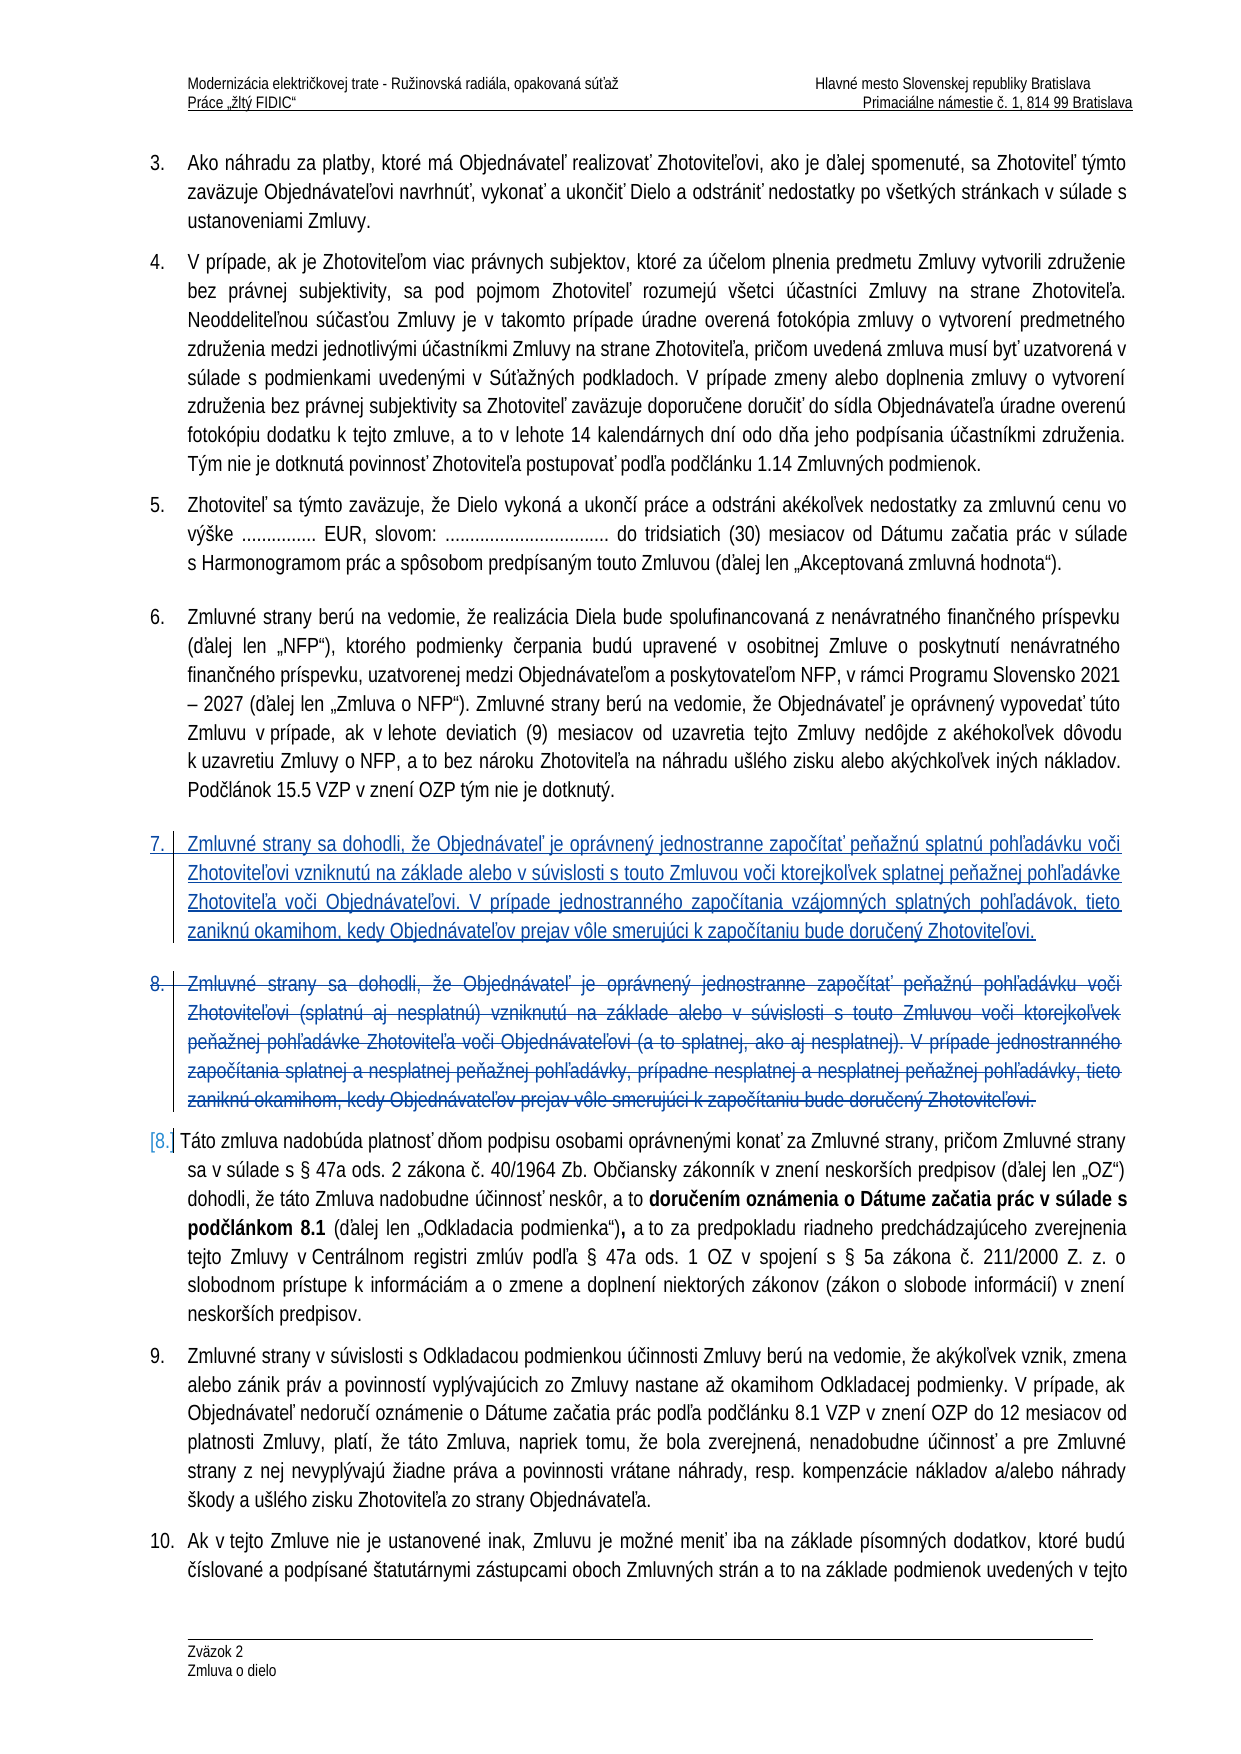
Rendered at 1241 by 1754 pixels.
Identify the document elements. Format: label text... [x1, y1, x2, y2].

list Táto zmluva nadobúda platnosť dňom podpisu osobami oprávnenými konať za Zmluvné strany, pričom Zmluvné strany sa v súlade s § 47a ods. 2 zákona č. 40/1964 Zb. Občiansky zákonník v znení neskorších predpisov (ďalej len „OZ“) dohodli, že táto Zmluva nadobudne účinnosť neskôr, a to doručením oznámenia o Dátume začatia prác v súlade s podčlánkom 8.1 (ďalej len „Odkladacia podmienka“), a to za predpokladu riadneho predchádzajúceho zverejnenia tejto Zmluvy v Centrálnom registri zmlúv podľa § 47a ods. 1 OZ v spojení s § 5a zákona č. 211/2000 Z. z. o slobodnom prístupe k informáciám a o zmene a doplnení niektorých zákonov (zákon o slobode informácií) v znení neskorších predpisov. [150, 1128, 1127, 1326]
list Zmluvné strany berú na vedomie, že realizácia Diela bude spolufinancovaná z nenávratného finančného príspevku (ďalej len „NFP“), ktorého podmienky čerpania budú upravené v osobitnej Zmluve o poskytnutí nenávratného finančného príspevku, uzatvorenej medzi Objednávateľom a poskytovateľom NFP, v rámci Programu Slovensko 2021 – 2027 (ďalej len „Zmluva o NFP“). Zmluvné strany berú na vedomie, že Objednávateľ je oprávnený vypovedať túto Zmluvu v prípade, ak v lehote deviatich (9) mesiacov od uzavretia tejto Zmluvy nedôjde z akéhokoľvek dôvodu k uzavretiu Zmluvy o NFP, a to bez nároku Zhotoviteľa na náhradu ušlého zisku alebo akýchkoľvek iných nákladov. Podčlánok 15.5 VZP v znení OZP tým nie je dotknutý. [150, 604, 1122, 802]
list Zmluvné strany v súvislosti s Odkladacou podmienkou účinnosti Zmluvy berú na vedomie, že akýkoľvek vznik, zmena alebo zánik práv a povinností vyplývajúcich zo Zmluvy nastane až okamihom Odkladacej podmienky. V prípade, ak Objednávateľ nedoručí oznámenie o Dátume začatia prác podľa podčlánku 8.1 VZP v znení OZP do 12 mesiacov od platnosti Zmluvy, platí, že táto Zmluva, napriek tomu, že bola zverejnená, nenadobudne účinnosť a pre Zmluvné strany z nej nevyplývajú žiadne práva a povinnosti vrátane náhrady, resp. kompenzácie nákladov a/alebo náhrady škody a ušlého zisku Zhotoviteľa zo strany Objednávateľa. [150, 1343, 1127, 1512]
list Zhotoviteľ sa týmto zaväzuje, že Dielo vykoná a ukončí práce a odstráni akékoľvek nedostatky za zmluvnú cenu vo výške ............... EUR, slovom: ................................. do tridsiatich (30) mesiacov od Dátumu začatia prác v súlade s Harmonogramom prác a spôsobom predpísaným touto Zmluvou (ďalej len „Akceptovaná zmluvná hodnota“). [150, 492, 1127, 575]
list V prípade, ak je Zhotoviteľom viac právnych subjektov, ktoré za účelom plnenia predmetu Zmluvy vytvorili združenie bez právnej subjektivity, sa pod pojmom Zhotoviteľ rozumejú všetci účastníci Zmluvy na strane Zhotoviteľa. Neoddeliteľnou súčasťou Zmluvy je v takomto prípade úradne overená fotokópia zmluvy o vytvorení predmetného združenia medzi jednotlivými účastníkmi Zmluvy na strane Zhotoviteľa, pričom uvedená zmluva musí byť uzatvorená v súlade s podmienkami uvedenými v Súťažných podkladoch. V prípade zmeny alebo doplnenia zmluvy o vytvorení združenia bez právnej subjektivity sa Zhotoviteľ zaväzuje doporučene doručiť do sídla Objednávateľa úradne overenú fotokópiu dodatku k tejto zmluve, a to v lehote 14 kalendárnych dní odo dňa jeho podpísania účastníkmi združenia. Tým nie je dotknutá povinnosť Zhotoviteľa postupovať podľa podčlánku 1.14 Zmluvných podmienok. [150, 249, 1127, 476]
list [150, 1528, 1127, 1582]
list Ako náhradu za platby, ktoré má Objednávateľ realizovať Zhotoviteľovi, ako je ďalej spomenuté, sa Zhotoviteľ týmto zaväzuje Objednávateľovi navrhnúť, vykonať a ukončiť Dielo a odstrániť nedostatky po všetkých stránkach v súlade s ustanoveniami Zmluvy. [150, 150, 1127, 233]
